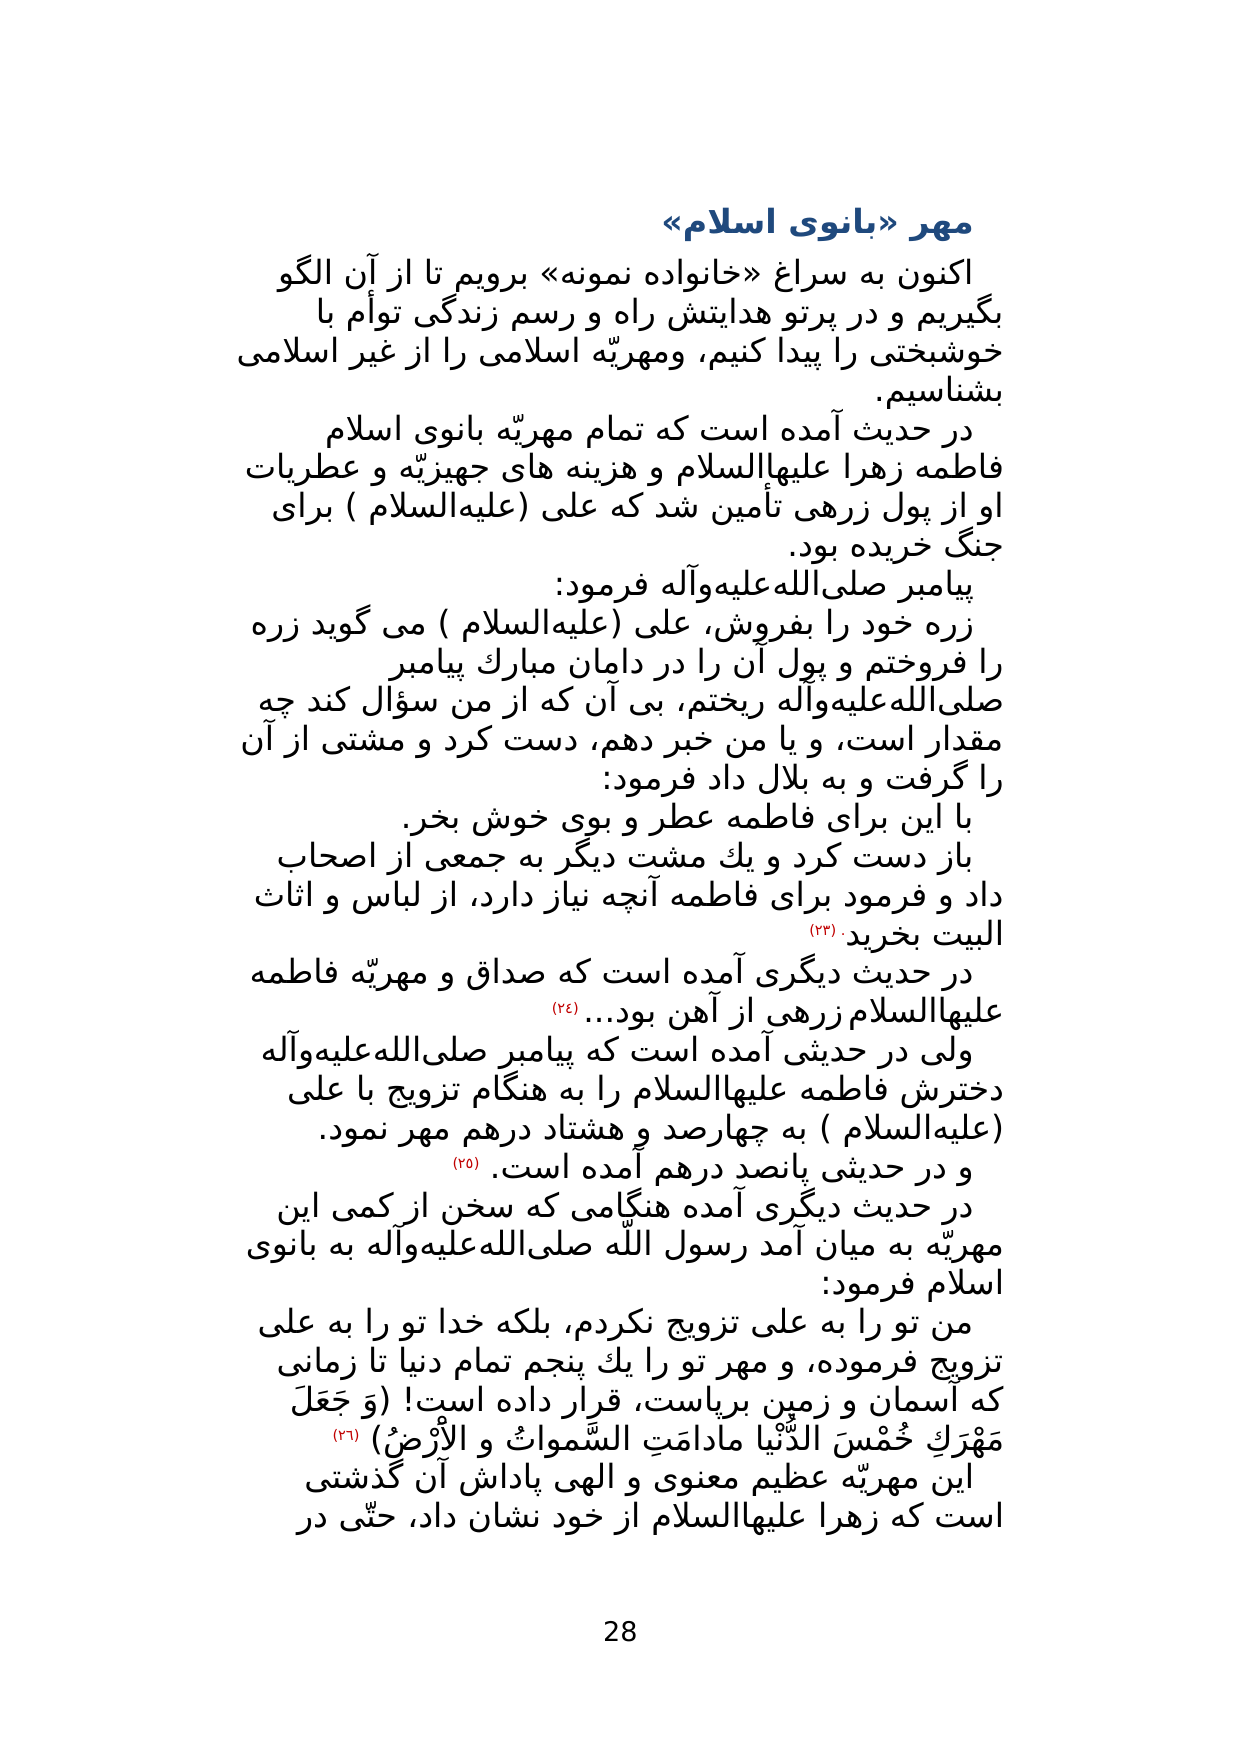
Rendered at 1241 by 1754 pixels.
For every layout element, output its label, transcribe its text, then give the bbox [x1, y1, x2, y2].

text باز دست كرد و يك مشت ديگر به جمعى از اصحاب داد و فرمود براى فاطمه آنچه نياز دارد، از لباس و اثاث البيت بخريد. (٢٣) [236, 836, 1004, 953]
text زره خود را بفروش، على (عليه‌السلام ) مى گويد زره را فروختم و پول آن را در دامان مبارك پيامبر صلى‌الله‌عليه‌وآله ريختم، بى آن كه از من سؤال كند چه مقدار است، و يا من خبر دهم، دست كرد و مشتى از آن را گرفت و به بلال داد فرمود: [236, 603, 1004, 797]
text ولى در حديثى آمده است كه پيامبر صلى‌الله‌عليه‌وآله دخترش فاطمه عليها‌السلام را به هنگام تزويج با على (عليه‌السلام ) به چهارصد و هشتاد درهم مهر نمود. [236, 1031, 1004, 1147]
text در حديث ديگرى آمده است كه صداق و مهريّه فاطمه عليها‌السلام زرهى از آهن بود... (٢٤) [236, 953, 1004, 1031]
text و در حديثى پانصد درهم آمده است. (٢٥) [236, 1147, 1004, 1186]
text در حديث ديگرى آمده هنگامى كه سخن از كمى اين مهريّه به ميان آمد رسول اللّه صلى‌الله‌عليه‌وآله به بانوى اسلام فرمود: [236, 1186, 1004, 1303]
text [236, 1458, 1004, 1536]
subtitle مهر «بانوى اسلام» [236, 202, 1004, 241]
text اكنون به سراغ «خانواده نمونه» برويم تا از آن الگو بگيريم و در پرتو هدايتش راه و رسم زندگى توأم با خوشبختى را پيدا كنيم، ومهريّه اسلامى را از غير اسلامى بشناسيم. [236, 253, 1004, 409]
text با اين براى فاطمه عطر و بوى خوش بخر. [236, 797, 1004, 836]
text من تو را به على تزويج نكردم، بلكه خدا تو را به على تزويج فرموده، و مهر تو را يك پنجم تمام دنيا تا زمانى كه آسمان و زمين برپاست، قرار داده است! (وَ جَعَلَ مَهْرَكِ خُمْسَ الدُّنْيا مادامَتِ السَّمواتُ و الاَْرْضُ) (٢٦) [236, 1303, 1004, 1458]
text در حديث آمده است كه تمام مهريّه بانوى اسلام فاطمه زهرا عليها‌السلام و هزينه هاى جهيزيّه و عطريات او از پول زرهى تأمين شد كه على (عليه‌السلام ) براى جنگ خريده بود. [236, 409, 1004, 564]
text پيامبر صلى‌الله‌عليه‌وآله فرمود: [236, 564, 1004, 603]
